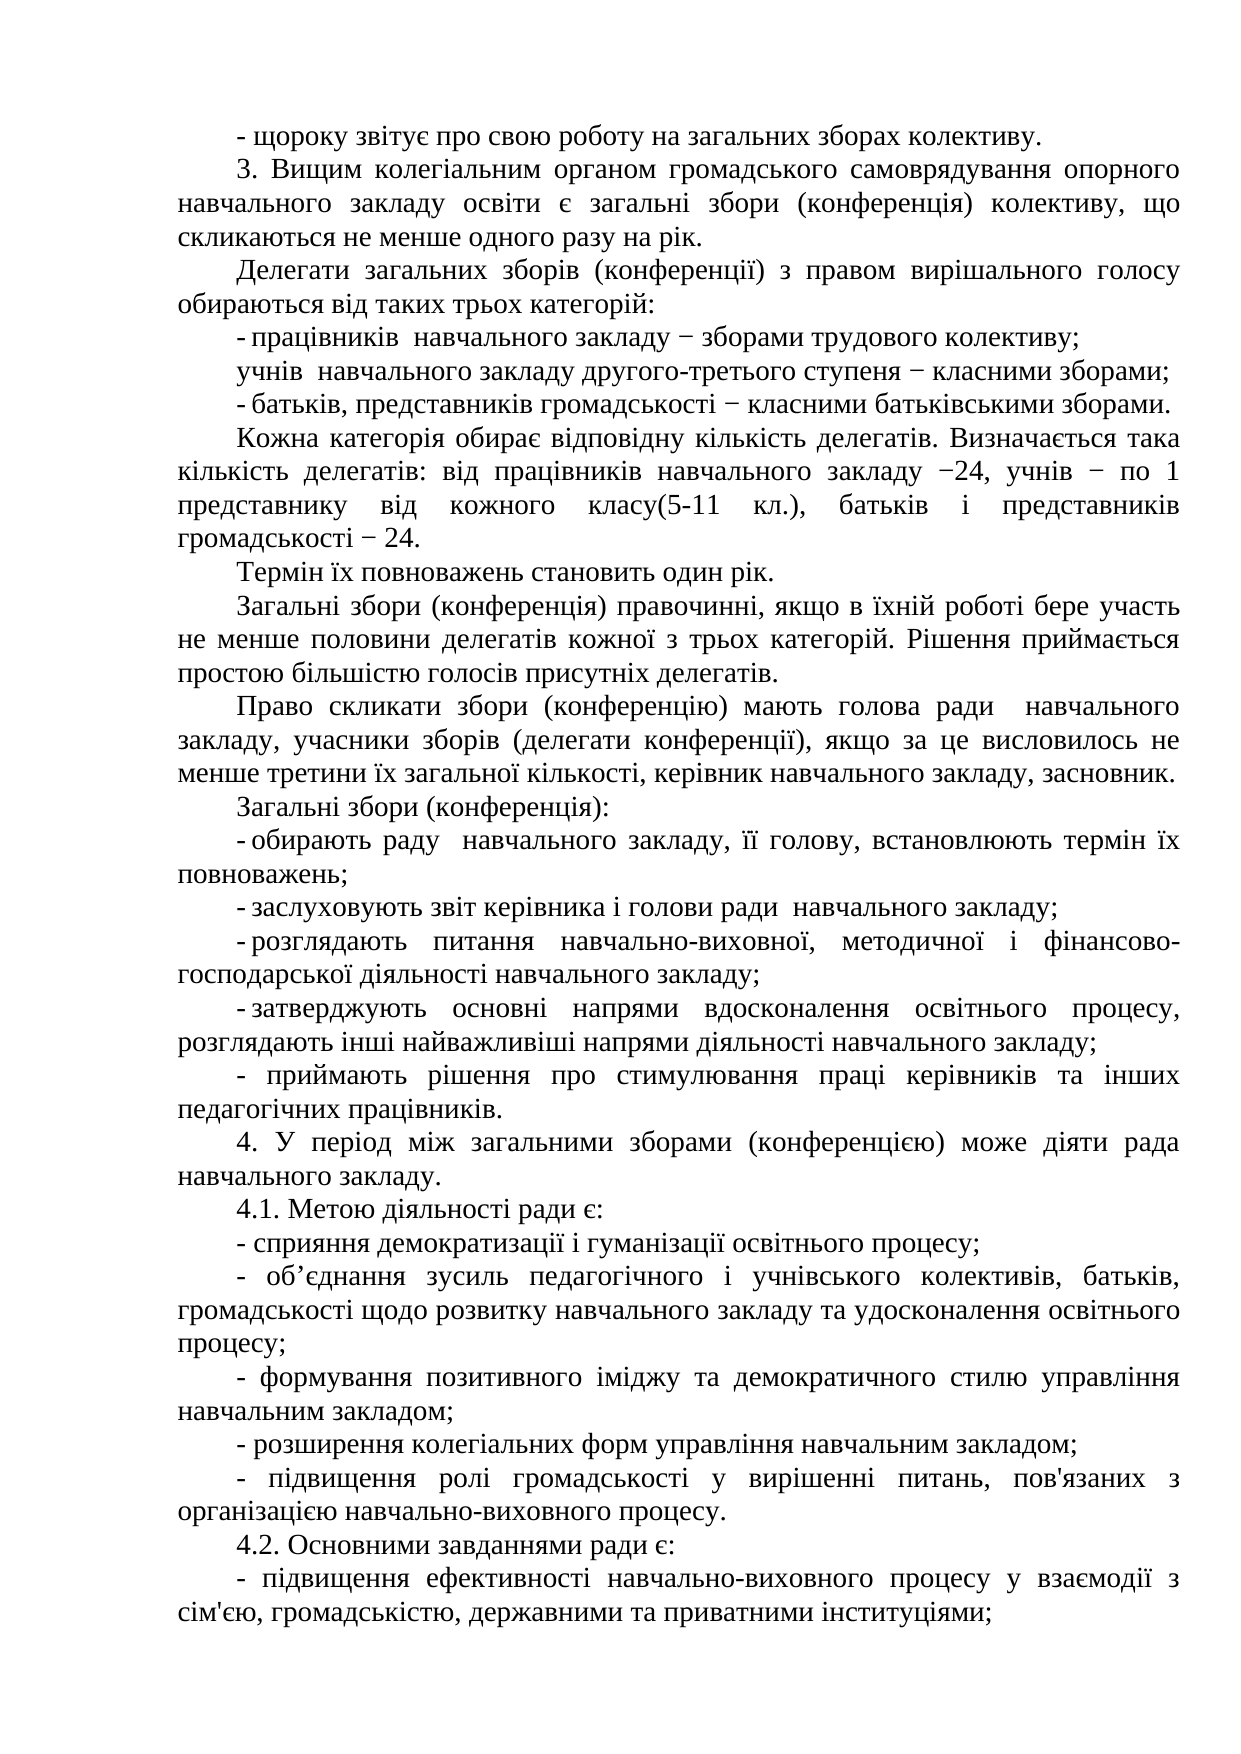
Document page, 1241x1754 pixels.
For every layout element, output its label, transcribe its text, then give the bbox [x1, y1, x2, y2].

text Кожна категорія обирає відповідну кількість делегатів. Визначається така кількість делегатів: від працівників навчального закладу −24, учнів − по 1 представнику від кожного класу(5-11 кл.), батьків і представників громадськості − 24. [177, 420, 1181, 554]
text - приймають рішення про стимулювання праці керівників та інших педагогічних працівників. [177, 1057, 1181, 1124]
text Загальні збори (конференція) правочинні, якщо в їхній роботі бере участь не менше половини делегатів кожної з трьох категорій. Рішення приймається простою більшістю голосів присутніх делегатів. [177, 588, 1181, 688]
text Право скликати збори (конференцію) мають голова ради навчального закладу, учасники зборів (делегати конференції), якщо за це висловилось не менше третини їх загальної кількості, керівник навчального закладу, засновник. [177, 688, 1181, 789]
text - формування позитивного іміджу та демократичного стилю управління навчальним закладом; [177, 1359, 1181, 1426]
text 3. Вищим колегіальним органом громадського самоврядування опорного навчального закладу освіти є загальні збори (конференція) колективу, що скликаються не менше одного разу на рік. [177, 152, 1181, 252]
text - сприяння демократизації і гуманізації освітнього процесу; [177, 1225, 1181, 1258]
text Загальні збори (конференція): [177, 789, 1181, 822]
text 4.2. Основними завданнями ради є: [177, 1527, 1181, 1560]
text 4. У період між загальними зборами (конференцією) може діяти рада навчального закладу. [177, 1124, 1181, 1191]
text 4.1. Метою діяльності ради є: [177, 1191, 1181, 1225]
list працівників навчального закладу − зборами трудового колективу; [177, 319, 1181, 353]
text - підвищення ролі громадськості у вирішенні питань, пов'язаних з організацією навчально-виховного процесу. [177, 1460, 1181, 1527]
list затверджують основні напрями вдосконалення освітнього процесу, розглядають інші найважливіші напрями діяльності навчального закладу; [177, 990, 1181, 1057]
list розглядають питання навчально-виховної, методичної і фінансово-господарської діяльності навчального закладу; [177, 923, 1181, 990]
list заслуховують звіт керівника і голови ради навчального закладу; [177, 889, 1181, 923]
text Термін їх повноважень становить один рік. [177, 554, 1181, 588]
text - об’єднання зусиль педагогічного і учнівського колективів, батьків, громадськості щодо розвитку навчального закладу та удосконалення освітнього процесу; [177, 1258, 1181, 1359]
list обирають раду навчального закладу, її голову, встановлюють термін їх повноважень; [177, 822, 1181, 889]
text учнів навчального закладу другого-третього ступеня − класними зборами; [177, 353, 1181, 386]
text Делегати загальних зборів (конференції) з правом вирішального голосу обираються від таких трьох категорій: [177, 252, 1181, 319]
list батьків, представників громадськості − класними батьківськими зборами. [177, 386, 1181, 420]
text - щороку звітує про свою роботу на загальних зборах колективу. [177, 118, 1181, 152]
text - розширення колегіальних форм управління навчальним закладом; [177, 1426, 1181, 1460]
text - підвищення ефективності навчально-виховного процесу у взаємодії з сім'єю, громадськістю, державними та приватними інституціями; [177, 1560, 1181, 1627]
